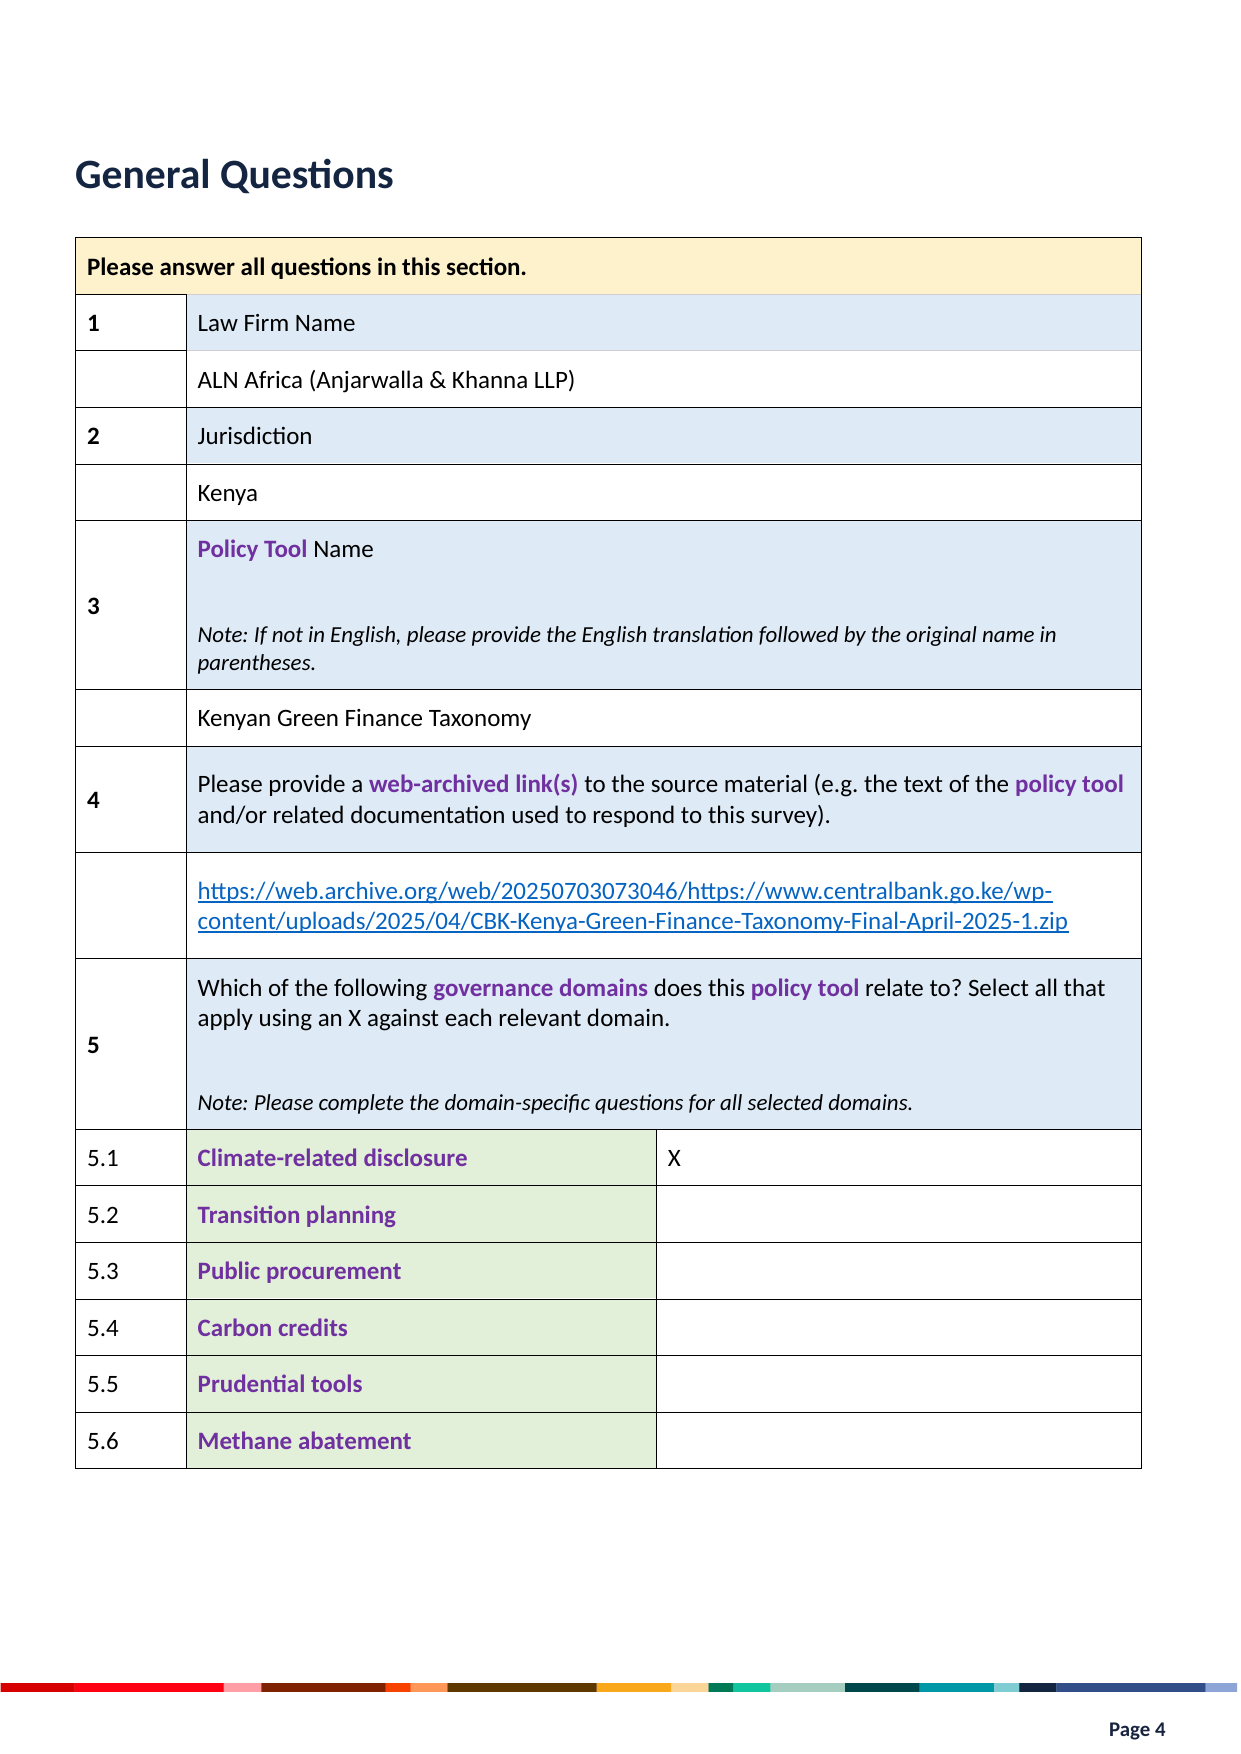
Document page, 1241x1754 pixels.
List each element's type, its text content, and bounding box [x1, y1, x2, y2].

table_header Please answer all questions in this section. [76, 238, 1141, 294]
table_cell 3 [76, 521, 186, 689]
table_cell 2 [76, 408, 186, 463]
table_cell Kenya [187, 465, 1141, 520]
table_cell Methane abatement [187, 1413, 656, 1468]
table_cell Carbon credits [187, 1300, 656, 1355]
table_cell [76, 465, 186, 520]
table_cell Which of the following governance domains does this policy tool relate to? Select all that apply using an X against each relevant domain. Note: Please complete the domain-specific questions for all selected domains. [187, 959, 1141, 1129]
table_cell 4 [76, 747, 186, 852]
table_cell Transition planning [187, 1186, 656, 1242]
table_cell https://web.archive.org/web/20250703073046/https://www.centralbank.go.ke/wp-content/uploads/2025/04/CBK-Kenya-Green-Finance-Taxonomy-Final-April-2025-1.zip [187, 853, 1141, 958]
table_cell 5.1 [76, 1130, 186, 1185]
table_cell [657, 1413, 1141, 1468]
table_cell [76, 351, 186, 407]
table_cell [657, 1186, 1141, 1242]
subtitle General Questions [75, 148, 1165, 199]
table_cell 5.4 [76, 1300, 186, 1355]
table_cell Law Firm Name [187, 295, 1141, 350]
table_cell Policy Tool Name Note: If not in English, please provide the English translation followed by the original name in parentheses. [187, 521, 1141, 689]
picture [0, 1683, 1236, 1692]
table_cell 5 [76, 959, 186, 1129]
table_cell Kenyan Green Finance Taxonomy [187, 690, 1141, 746]
table_cell [657, 1300, 1141, 1355]
table_cell 1 [76, 295, 186, 350]
table_cell [76, 853, 186, 958]
table_cell 5.2 [76, 1186, 186, 1242]
table_cell Please provide a web-archived link(s) to the source material (e.g. the text of the policy tool and/or related documentation used to respond to this survey). [187, 747, 1141, 852]
table_cell Prudential tools [187, 1356, 656, 1412]
table_cell [76, 690, 186, 746]
table_cell 5.5 [76, 1356, 186, 1412]
table_cell Climate-related disclosure [187, 1130, 656, 1185]
table_cell Public procurement [187, 1243, 656, 1298]
table_cell X [657, 1130, 1141, 1185]
table_cell 5.6 [76, 1413, 186, 1468]
table_cell [657, 1243, 1141, 1298]
table_cell Jurisdiction [187, 408, 1141, 463]
table_cell [657, 1356, 1141, 1412]
table_cell ALN Africa (Anjarwalla & Khanna LLP) [187, 351, 1141, 407]
table_cell 5.3 [76, 1243, 186, 1298]
